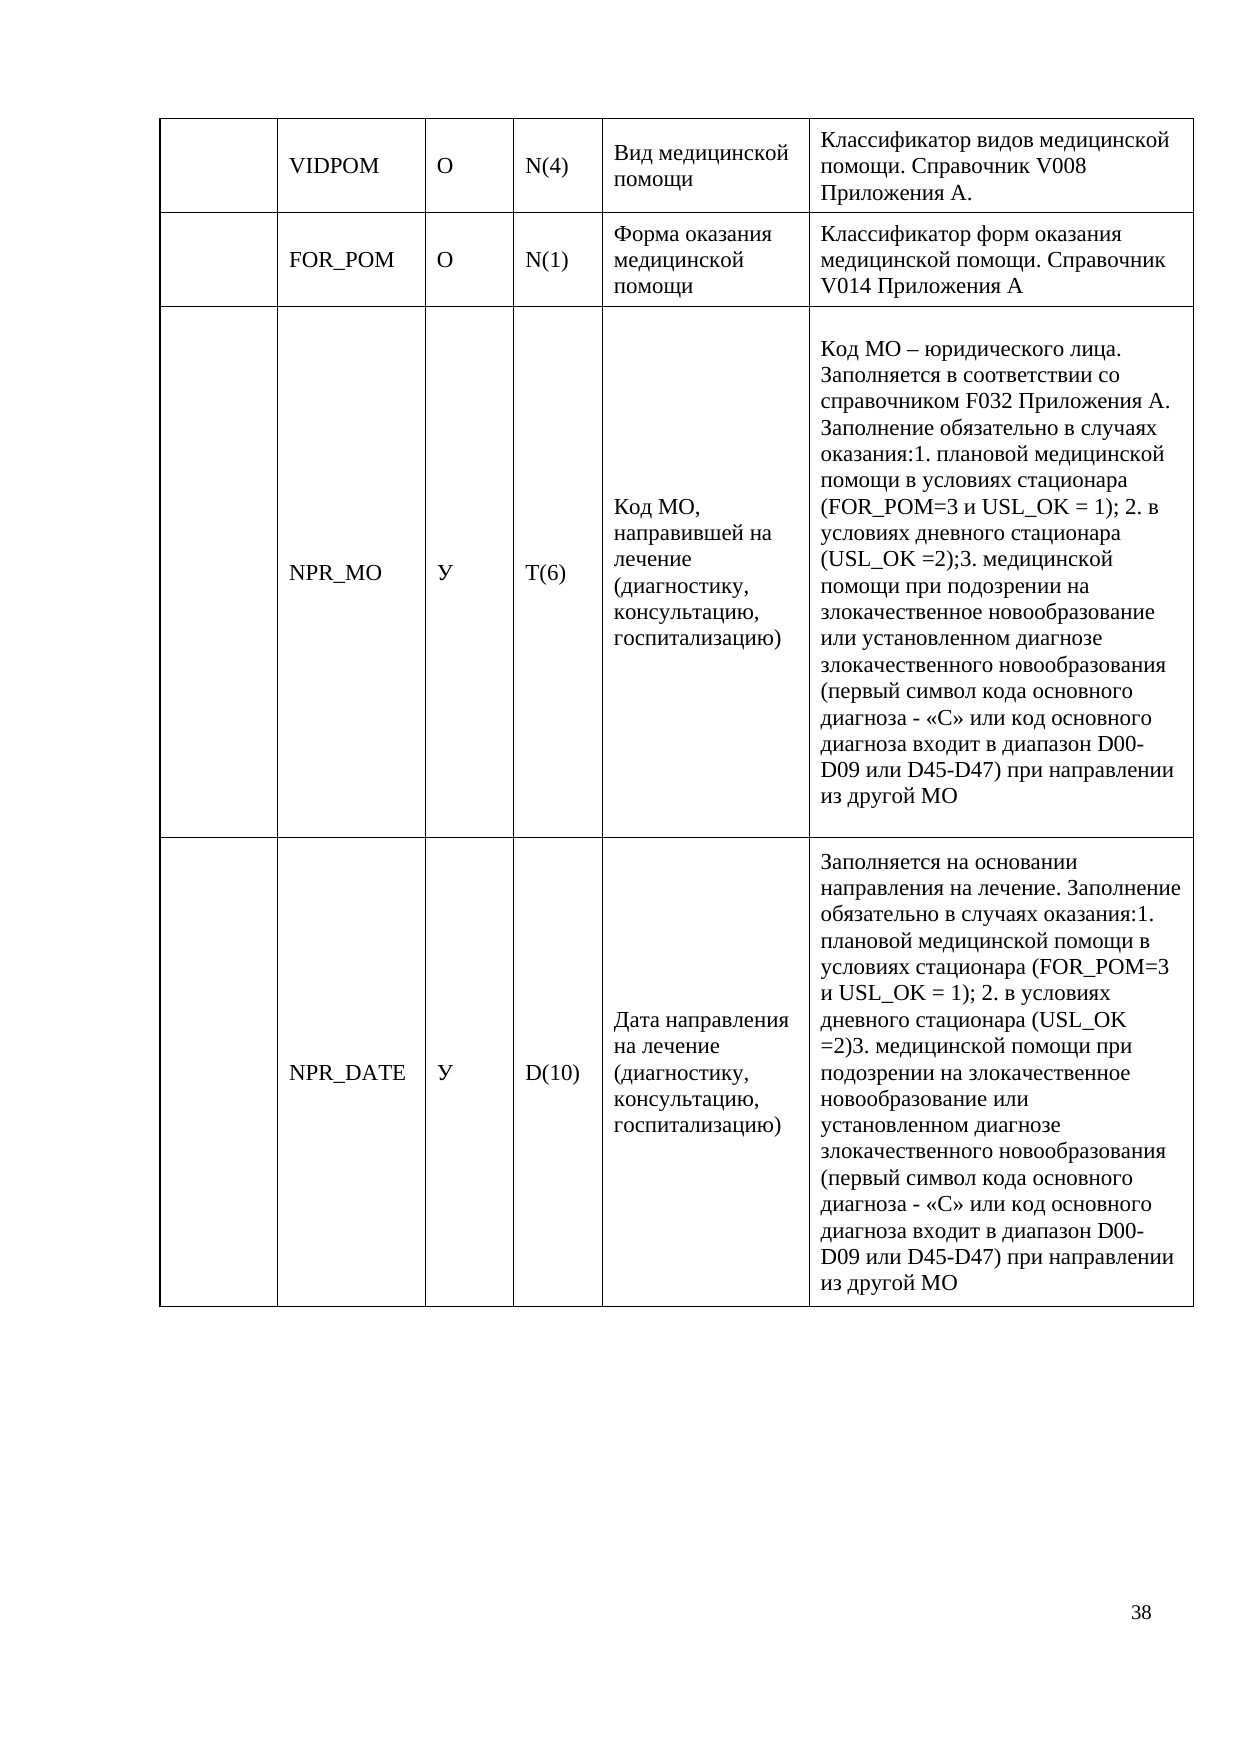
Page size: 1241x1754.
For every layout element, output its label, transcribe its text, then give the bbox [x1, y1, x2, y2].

table_cell [161, 119, 277, 212]
table_cell У [426, 307, 513, 837]
table_cell Дата направления на лечение (диагностику, консультацию, госпитализацию) [603, 838, 809, 1306]
table_cell [161, 213, 277, 306]
table_cell Заполняется на основании направления на лечение. Заполнение обязательно в случаях оказания:1. плановой медицинской помощи в условиях стационара (FOR_POM=3 и USL_OK = 1); 2. в условиях дневного стационара (USL_OK =2)3. медицинской помощи при подозрении на злокачественное новообразование или установленном диагнозе злокачественного новообразования (первый символ кода основного диагноза - «С» или код основного диагноза входит в диапазон D00-D09 или D45-D47) при направлении из другой МО [810, 838, 1193, 1306]
table_cell Форма оказания медицинской помощи [603, 213, 809, 306]
table_cell Код МО – юридического лица. Заполняется в соответствии со справочником F032 Приложения А. Заполнение обязательно в случаях оказания:1. плановой медицинской помощи в условиях стационара (FOR_POM=3 и USL_OK = 1); 2. в условиях дневного стационара (USL_OK =2);3. медицинской помощи при подозрении на злокачественное новообразование или установленном диагнозе злокачественного новообразования (первый символ кода основного диагноза - «С» или код основного диагноза входит в диапазон D00-D09 или D45-D47) при направлении из другой МО [810, 307, 1193, 837]
table_cell N(1) [514, 213, 602, 306]
table_cell Классификатор форм оказания медицинской помощи. Справочник V014 Приложения А [810, 213, 1193, 306]
table_cell [161, 838, 277, 1306]
table_cell D(10) [514, 838, 602, 1306]
table_cell [161, 307, 277, 837]
table_cell О [426, 119, 513, 212]
table_cell У [426, 838, 513, 1306]
table_cell Вид медицинской помощи [603, 119, 809, 212]
table_cell NPR_MO [278, 307, 425, 837]
table_cell Код МО, направившей на лечение (диагностику, консультацию, госпитализацию) [603, 307, 809, 837]
table_cell N(4) [514, 119, 602, 212]
table_cell FOR_POM [278, 213, 425, 306]
table_cell VIDPOM [278, 119, 425, 212]
table_cell T(6) [514, 307, 602, 837]
table_cell Классификатор видов медицинской помощи. Справочник V008 Приложения А. [810, 119, 1193, 212]
table_cell О [426, 213, 513, 306]
table_cell NPR_DATE [278, 838, 425, 1306]
